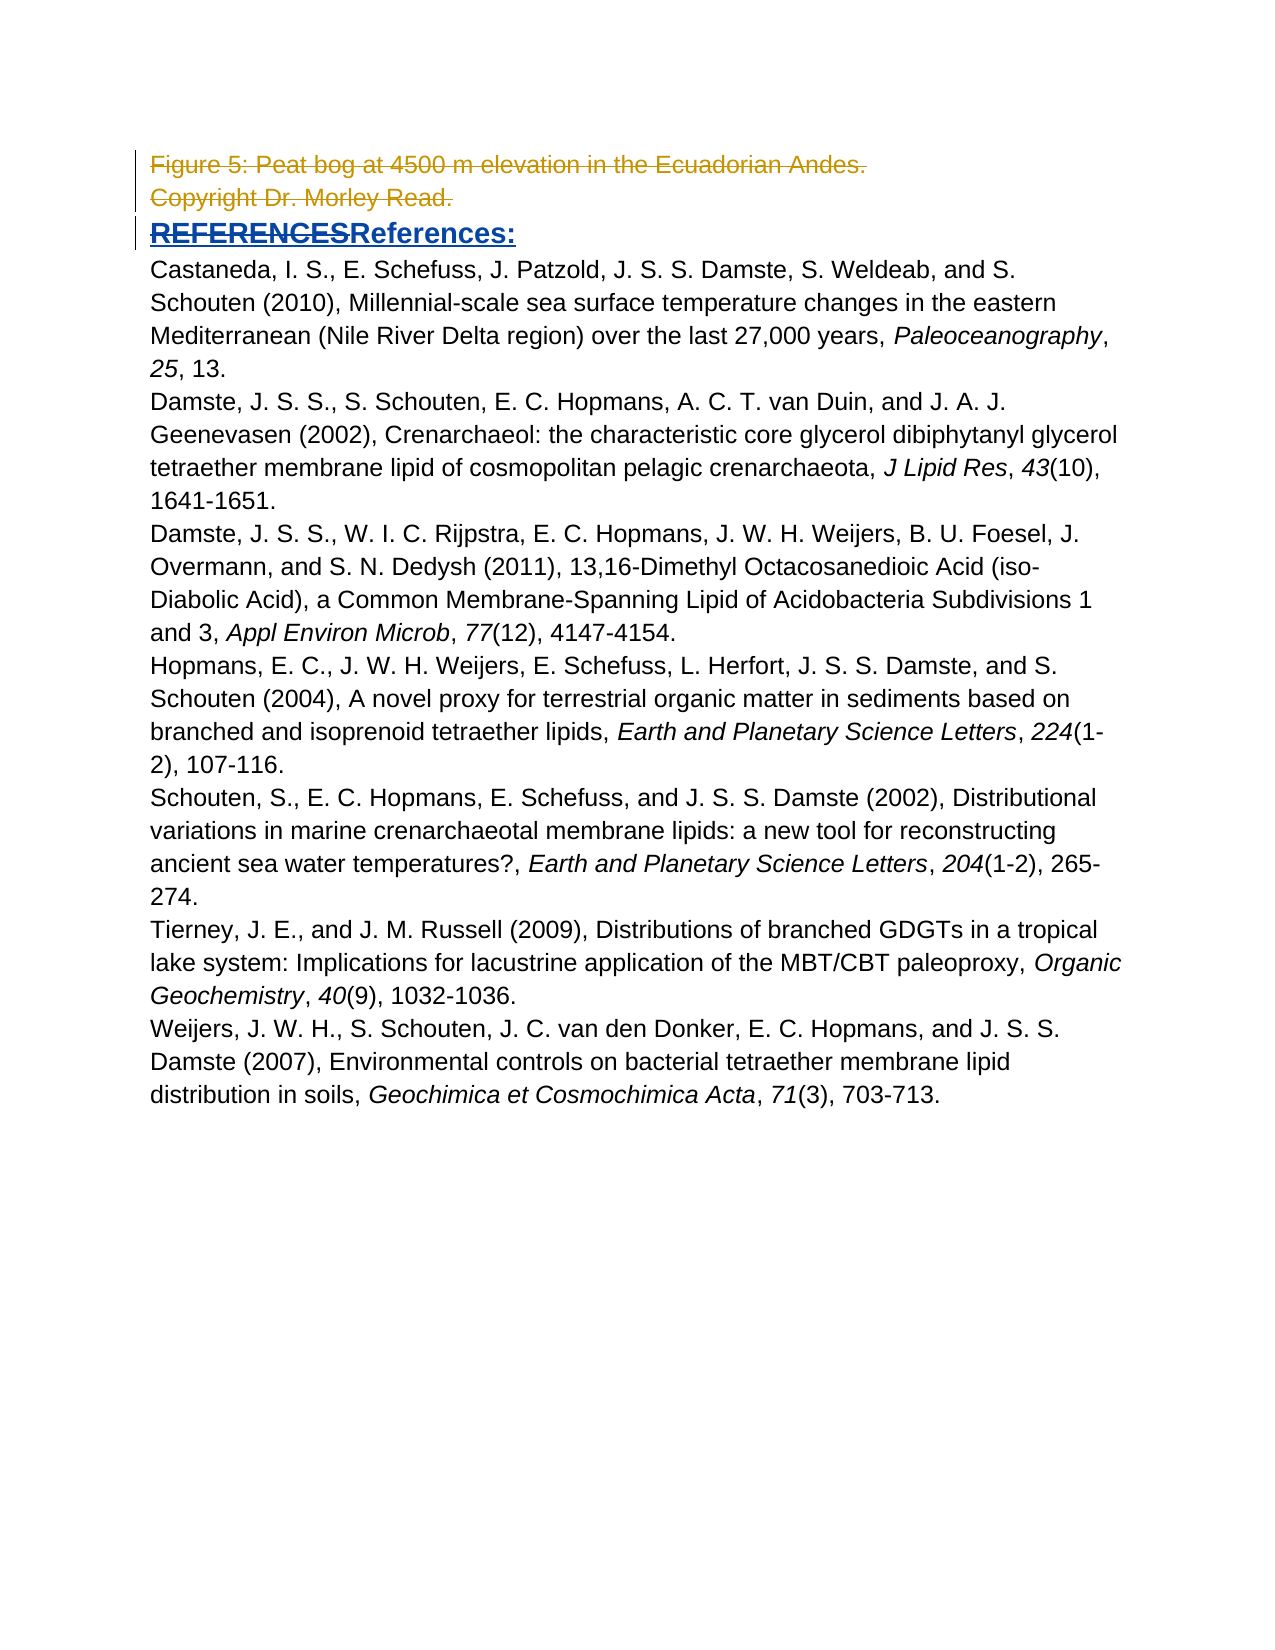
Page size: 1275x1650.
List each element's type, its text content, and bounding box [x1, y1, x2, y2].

text Castaneda, I. S., E. Schefuss, J. Patzold, J. S. S. Damste, S. Weldeab, and S. Schouten (2010), Millennial-scale sea surface temperature changes in the eastern Mediterranean (Nile River Delta region) over the last 27,000 years, Paleoceanography, 25, 13. [150, 254, 1125, 382]
text Tierney, J. E., and J. M. Russell (2009), Distributions of branched GDGTs in a tropical lake system: Implications for lacustrine application of the MBT/CBT paleoproxy, Organic Geochemistry, 40(9), 1032-1036. [150, 915, 1125, 1010]
text Weijers, J. W. H., S. Schouten, J. C. van den Donker, E. C. Hopmans, and J. S. S. Damste (2007), Environmental controls on bacterial tetraether membrane lipid distribution in soils, Geochimica et Cosmochimica Acta, 71(3), 703-713. [150, 1014, 1125, 1109]
text Damste, J. S. S., S. Schouten, E. C. Hopmans, A. C. T. van Duin, and J. A. J. Geenevasen (2002), Crenarchaeol: the characteristic core glycerol dibiphytanyl glycerol tetraether membrane lipid of cosmopolitan pelagic crenarchaeota, J Lipid Res, 43(10), 1641-1651. [150, 387, 1125, 514]
text Damste, J. S. S., W. I. C. Rijpstra, E. C. Hopmans, J. W. H. Weijers, B. U. Foesel, J. Overmann, and S. N. Dedysh (2011), 13,16-Dimethyl Octacosanedioic Acid (iso-Diabolic Acid), a Common Membrane-Spanning Lipid of Acidobacteria Subdivisions 1 and 3, Appl Environ Microb, 77(12), 4147-4154. [150, 519, 1125, 647]
text Schouten, S., E. C. Hopmans, E. Schefuss, and J. S. S. Damste (2002), Distributional variations in marine crenarchaeotal membrane lipids: a new tool for reconstructing ancient sea water temperatures?, Earth and Planetary Science Letters, 204(1-2), 265-274. [150, 783, 1125, 911]
text Hopmans, E. C., J. W. H. Weijers, E. Schefuss, L. Herfort, J. S. S. Damste, and S. Schouten (2004), A novel proxy for terrestrial organic matter in sediments based on branched and isoprenoid tetraether lipids, Earth and Planetary Science Letters, 224(1-2), 107-116. [150, 651, 1125, 779]
